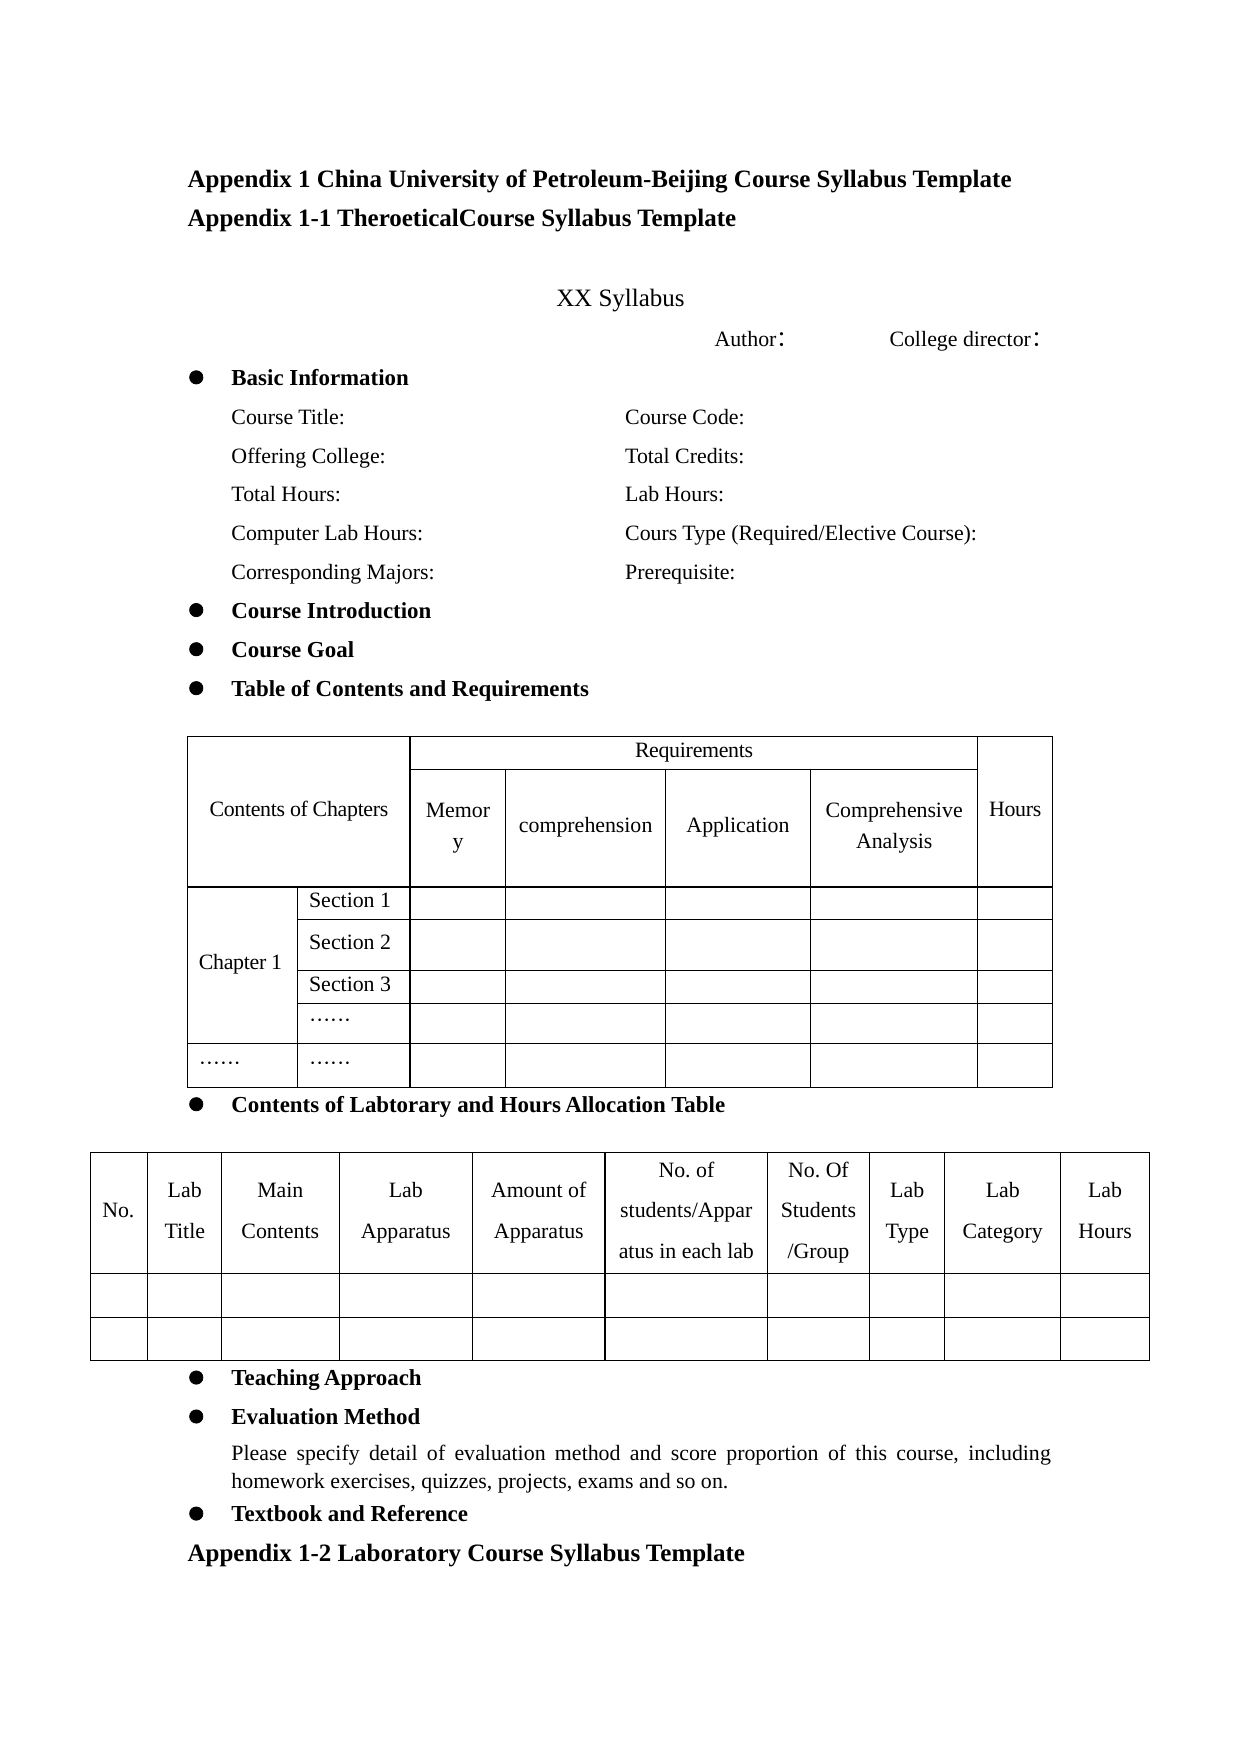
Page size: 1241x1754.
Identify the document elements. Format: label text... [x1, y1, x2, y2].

table_cell [666, 971, 810, 1003]
table_cell [606, 1274, 767, 1317]
table_cell [945, 1274, 1060, 1317]
table_header Lab Apparatus [340, 1153, 472, 1273]
table_cell [1061, 1274, 1149, 1317]
table_cell [666, 1004, 810, 1042]
table_cell comprehension [506, 770, 665, 886]
table_cell [340, 1318, 472, 1360]
list Course Goal [187, 633, 1053, 666]
list Basic Information [187, 361, 1053, 394]
table_cell [870, 1318, 944, 1360]
table_cell [148, 1274, 221, 1317]
table_cell Section 3 [298, 971, 409, 1003]
table_cell Section 1 [298, 888, 409, 919]
table_cell [506, 1044, 665, 1087]
table_cell [606, 1318, 767, 1360]
list Textbook and Reference [187, 1497, 1053, 1530]
table_cell ······ [298, 1004, 409, 1042]
table_header Lab Type [870, 1153, 944, 1273]
table_header Lab Hours [1061, 1153, 1149, 1273]
table_cell [666, 888, 810, 919]
table_cell [473, 1274, 604, 1317]
table_cell [411, 971, 505, 1003]
table_cell [411, 1044, 505, 1087]
table_cell [91, 1274, 147, 1317]
table_header Lab Title [148, 1153, 221, 1273]
table_cell Memory [411, 770, 505, 886]
table_cell ······ [188, 1044, 297, 1087]
table_cell [1061, 1318, 1149, 1360]
table_cell [506, 1004, 665, 1042]
table_cell [978, 1044, 1052, 1087]
table_cell [811, 920, 977, 970]
text Total Hours: Lab Hours: [187, 478, 1053, 510]
table_cell [222, 1274, 339, 1317]
list Course Introduction [187, 594, 1053, 626]
list Computer Lab Hours: Cours Type (Required/Elective Course): [231, 516, 1053, 549]
table_cell [666, 920, 810, 970]
list Course Title: Course Code: [231, 400, 1053, 433]
list Teaching Approach [187, 1361, 1053, 1394]
list Contents of Labtorary and Hours Allocation Table [187, 1088, 1053, 1121]
table_cell [978, 888, 1052, 919]
table_cell [945, 1318, 1060, 1360]
list Table of Contents and Requirements [187, 672, 1053, 704]
table_cell Section 2 [298, 920, 409, 970]
table_cell [411, 888, 505, 919]
table_cell [811, 888, 977, 919]
table_cell [148, 1318, 221, 1360]
table_cell [506, 888, 665, 919]
table_cell [811, 1044, 977, 1087]
table_header No. of students/Apparatus in each lab [606, 1153, 767, 1273]
table_cell Comprehensive Analysis [811, 770, 977, 886]
list Please specify detail of evaluation method and score proportion of this course, including homework exercises, quizzes, projects, exams and so on. [231, 1439, 1053, 1494]
table_cell [978, 971, 1052, 1003]
table_cell Chapter 1 [188, 888, 297, 1042]
table_header Amount of Apparatus [473, 1153, 604, 1273]
table_cell [506, 920, 665, 970]
table_cell [978, 1004, 1052, 1042]
table_cell [768, 1274, 869, 1317]
table_cell [978, 920, 1052, 970]
table_header No. Of Students/Group [768, 1153, 869, 1273]
table_header Main Contents [222, 1153, 339, 1273]
list Corresponding Majors: Prerequisite: [231, 555, 1053, 588]
list Evaluation Method [187, 1400, 1053, 1433]
text Appendix 1-1 TheroeticalCourse Syllabus Template [187, 202, 1053, 234]
table_header Lab Category [945, 1153, 1060, 1273]
table_cell [768, 1318, 869, 1360]
table_cell [411, 920, 505, 970]
table_cell [473, 1318, 604, 1360]
table_cell [222, 1318, 339, 1360]
table_cell Application [666, 770, 810, 886]
list Offering College: Total Credits: [231, 439, 1053, 471]
table_cell [506, 971, 665, 1003]
text Author： College director： [187, 321, 1053, 353]
table_cell [811, 971, 977, 1003]
table_header No. [91, 1153, 147, 1273]
table_cell [340, 1274, 472, 1317]
table_cell [870, 1274, 944, 1317]
text Appendix 1 China University of Petroleum-Beijing Course Syllabus Template [187, 162, 1053, 194]
table_header Requirements [411, 737, 977, 769]
table_cell [411, 1004, 505, 1042]
text Appendix 1-2 Laboratory Course Syllabus Template [187, 1536, 1053, 1569]
table_cell [811, 1004, 977, 1042]
table_header Hours [978, 737, 1052, 886]
table_cell ······ [298, 1044, 409, 1087]
table_cell [91, 1318, 147, 1360]
table_header Contents of Chapters [188, 737, 409, 886]
text XX Syllabus [187, 281, 1053, 313]
table_cell [666, 1044, 810, 1087]
